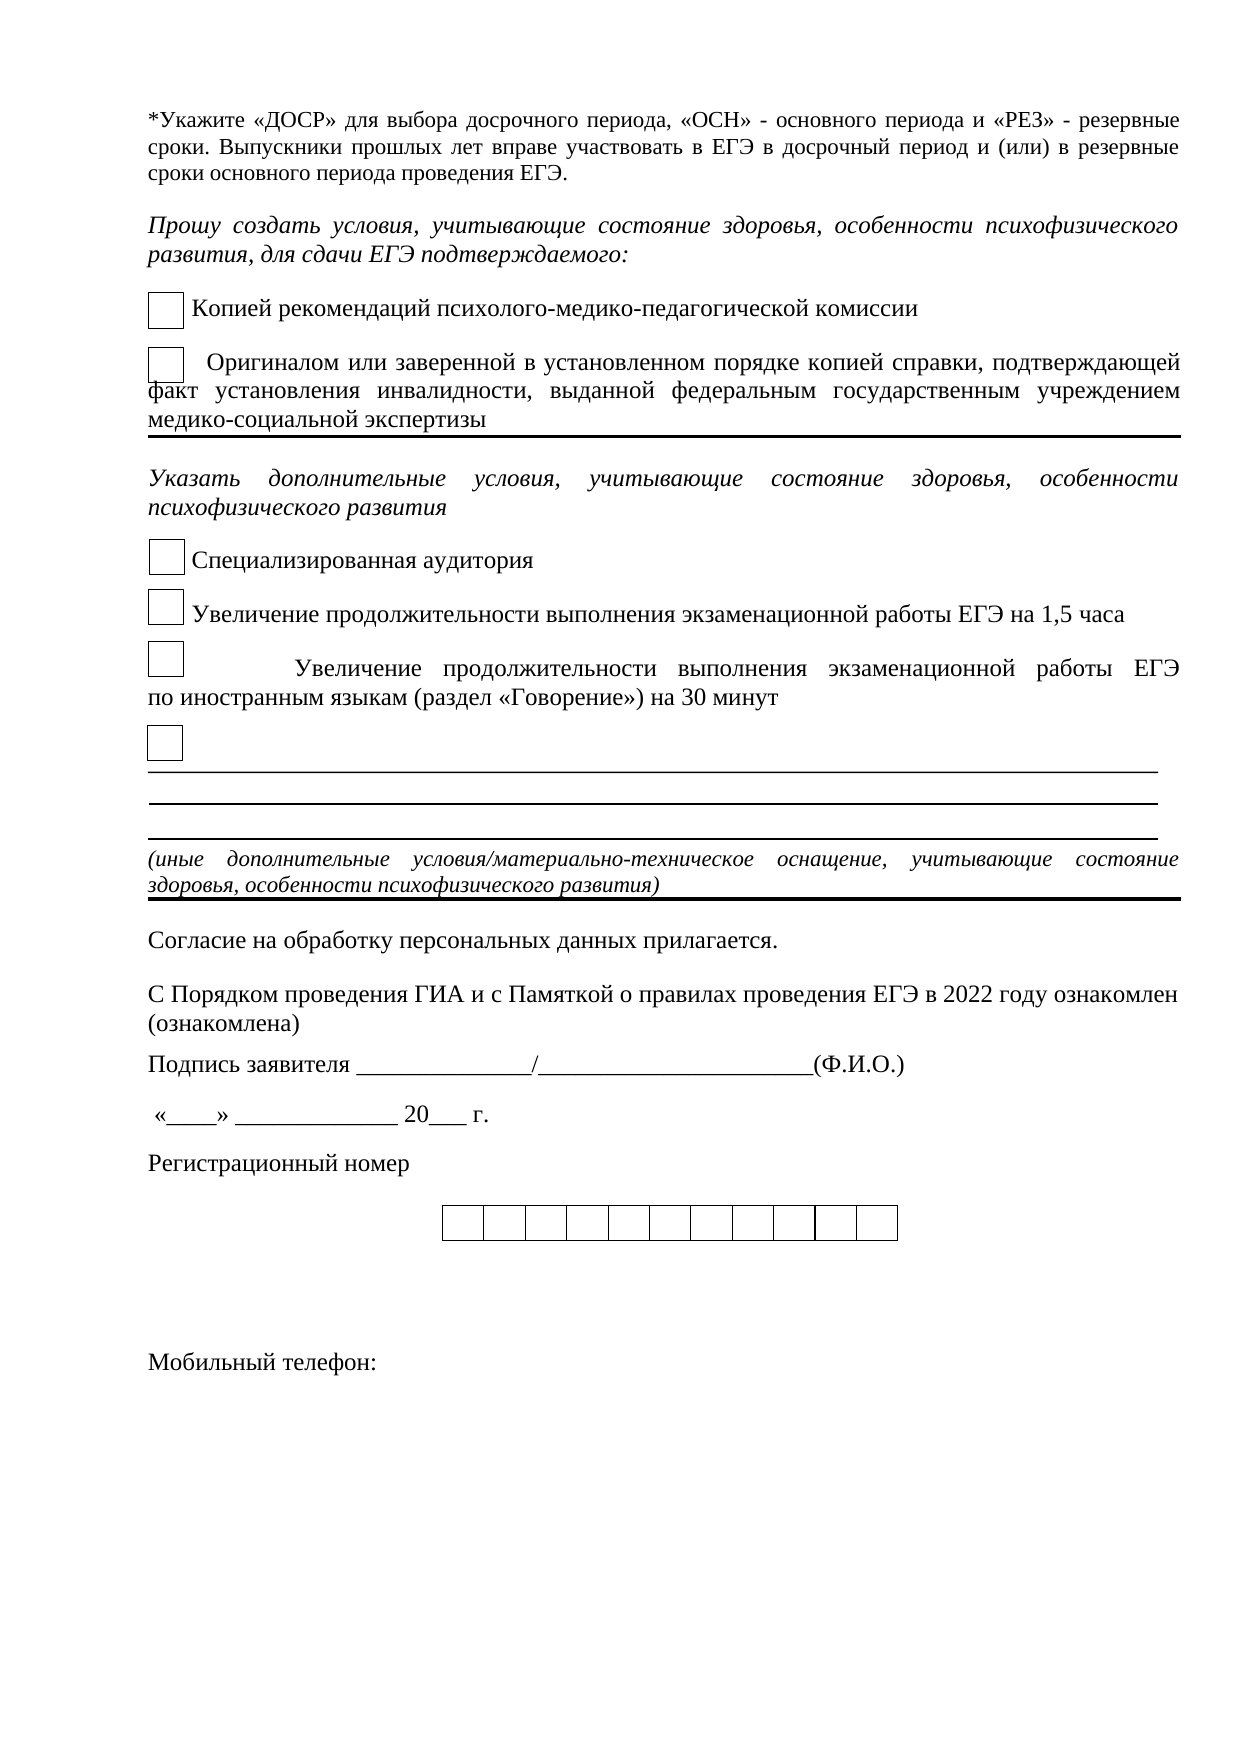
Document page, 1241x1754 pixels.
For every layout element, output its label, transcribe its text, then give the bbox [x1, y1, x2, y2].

table_header [650, 1206, 690, 1240]
table_header [609, 1206, 649, 1240]
table_header [691, 1206, 732, 1240]
text *Укажите «ДОСР» для выбора досрочного периода, «ОСН» - основного периода и «РЕЗ» - резервные сроки. Выпускники прошлых лет вправе участвовать в ЕГЭ в досрочный период и (или) в резервные сроки основного периода проведения ЕГЭ. [148, 106, 1181, 185]
text Указать дополнительные условия, учитывающие состояние здоровья, особенности психофизического развития [148, 463, 1181, 521]
text Регистрационный номер [148, 1148, 1181, 1177]
table_header [857, 1206, 897, 1240]
text Согласие на обработку персональных данных прилагается. [148, 926, 1181, 954]
text Увеличение продолжительности выполнения экзаменационной работы ЕГЭ по иностранным языкам (раздел «Говорение») на 30 минут [148, 653, 1181, 711]
text «____» _____________ 20___ г. [148, 1099, 1181, 1128]
text Оригиналом или заверенной в установленном порядке копией справки, подтверждающей факт установления инвалидности, выданной федеральным государственным учреждением медико-социальной экспертизы [148, 347, 1181, 435]
table_header [526, 1206, 566, 1240]
text Подпись заявителя ______________/______________________(Ф.И.О.) [148, 1049, 1181, 1078]
table_header [484, 1206, 525, 1240]
text Прошу создать условия, учитывающие состояние здоровья, особенности психофизического развития, для сдачи ЕГЭ подтверждаемого: [148, 210, 1181, 268]
text (иные дополнительные условия/материально-техническое оснащение, учитывающие состояние здоровья, особенности психофизического развития) [148, 845, 1181, 897]
text Специализированная аудитория [148, 546, 1181, 574]
table_header [567, 1206, 608, 1240]
text Копией рекомендаций психолого-медико-педагогической комиссии [148, 293, 1181, 322]
text C Порядком проведения ГИА и с Памяткой о правилах проведения ЕГЭ в 2022 году ознакомлен (ознакомлена) [148, 979, 1181, 1037]
table_header [443, 1206, 483, 1240]
table_header [816, 1206, 856, 1240]
table_header [774, 1206, 814, 1240]
table_header [733, 1206, 773, 1240]
text Увеличение продолжительности выполнения экзаменационной работы ЕГЭ на 1,5 часа [148, 599, 1181, 628]
text Мобильный телефон: [148, 1347, 1181, 1376]
